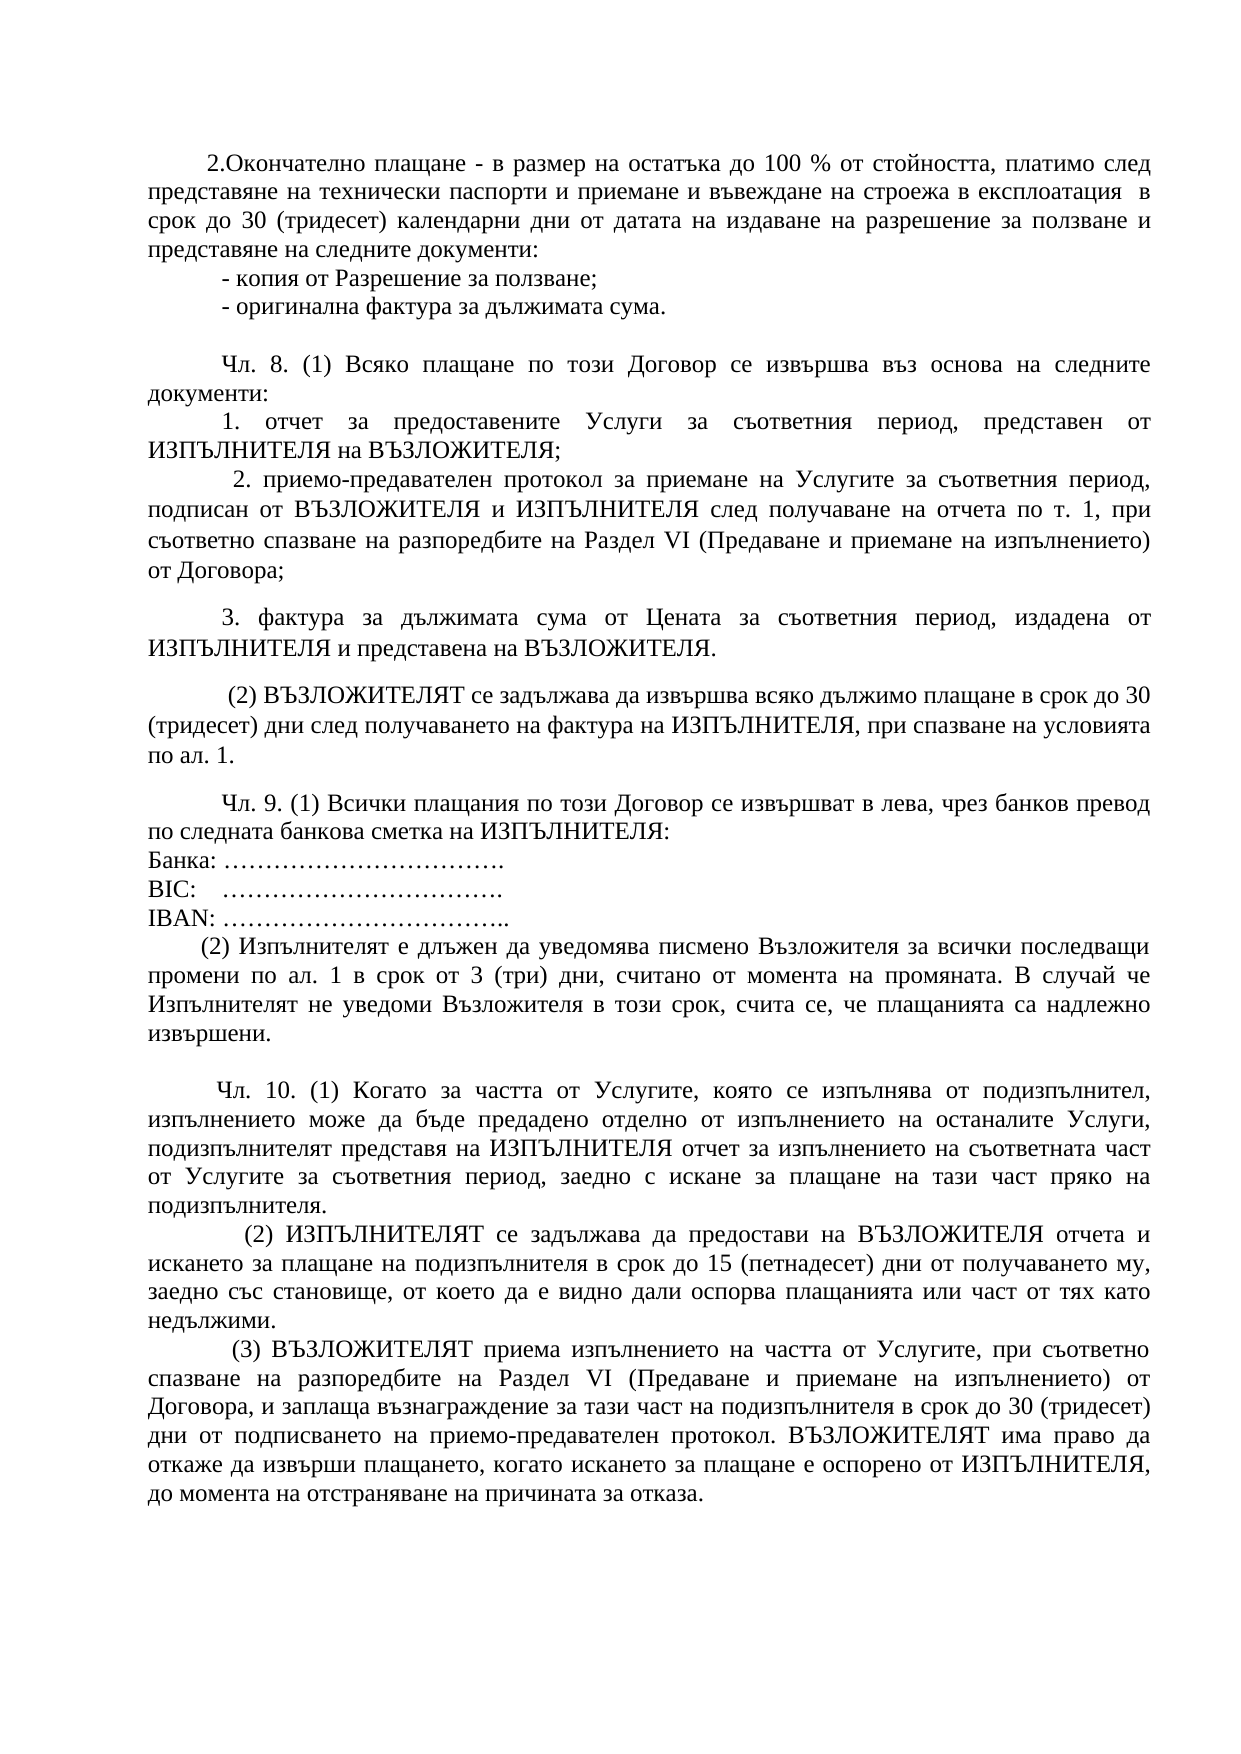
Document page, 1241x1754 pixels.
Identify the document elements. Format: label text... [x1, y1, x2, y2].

text (3) ВЪЗЛОЖИТЕЛЯТ приема изпълнението на частта от Услугите, при съответно спазване на разпоредбите на Раздел VI (Предаване и приемане на изпълнението) от Договора, и заплаща възнаграждение за тази част на подизпълнителя в срок до 30 (тридесет) дни от подписването на приемо-предавателен протокол. ВЪЗЛОЖИТЕЛЯТ има право да откаже да извърши плащането, когато искането за плащане е оспорено от ИЗПЪЛНИТЕЛЯ, до момента на отстраняване на причината за отказа. [148, 1334, 1152, 1506]
text Чл. 10. (1) Когато за частта от Услугите, която се изпълнява от подизпълнител, изпълнението може да бъде предадено отделно от изпълнението на останалите Услуги, подизпълнителят представя на ИЗПЪЛНИТЕЛЯ отчет за изпълнението на съответната част от Услугите за съответния период, заедно с искане за плащане на тази част пряко на подизпълнителя. [148, 1075, 1152, 1219]
text - оригинална фактура за дължимата сума. [148, 291, 1152, 320]
text Чл. 8. (1) Всяко плащане по този Договор се извършва въз основа на следните документи: [148, 349, 1152, 406]
text 3. фактура за дължимата сума от Цената за съответния период, издадена от ИЗПЪЛНИТЕЛЯ и представена на ВЪЗЛОЖИТЕЛЯ. [148, 602, 1152, 661]
text (2) Изпълнителят е длъжен да уведомява писмено Възложителя за всички последващи промени по ал. 1 в срок от 3 (три) дни, считано от момента на промяната. В случай че Изпълнителят не уведоми Възложителя в този срок, счита се, че плащанията са надлежно извършени. [148, 931, 1152, 1046]
text 2.Окончателно плащане - в размер на остатъка до 100 % от стойността, платимо след представяне на технически паспорти и приемане и въвеждане на строежа в експлоатация в срок до 30 (тридесет) календарни дни от датата на издаване на разрешение за ползване и представяне на следните документи: [148, 148, 1152, 263]
text 1. отчет за предоставените Услуги за съответния период, представен от ИЗПЪЛНИТЕЛЯ на ВЪЗЛОЖИТЕЛЯ; [148, 406, 1152, 464]
text BIC: ……………………………. [148, 874, 1152, 903]
text (2) ВЪЗЛОЖИТЕЛЯТ се задължава да извършва всяко дължимо плащане в срок до 30 (тридесет) дни след получаването на фактура на ИЗПЪЛНИТЕЛЯ, при спазване на условията по ал. 1. [148, 680, 1152, 769]
text 2. приемо-предавателен протокол за приемане на Услугите за съответния период, подписан от ВЪЗЛОЖИТЕЛЯ и ИЗПЪЛНИТЕЛЯ след получаване на отчета по т. 1, при съответно спазване на разпоредбите на Раздел VI (Предаване и приемане на изпълнението) от Договора; [148, 464, 1152, 584]
text IBAN: …………………………….. [148, 903, 1152, 931]
text (2) ИЗПЪЛНИТЕЛЯТ се задължава да предостави на ВЪЗЛОЖИТЕЛЯ отчета и искането за плащане на подизпълнителя в срок до 15 (петнадесет) дни от получаването му, заедно със становище, от което да е видно дали оспорва плащанията или част от тях като недължими. [148, 1219, 1152, 1334]
text Банка: ……………………………. [148, 845, 1152, 874]
text - копия от Разрешение за ползване; [148, 263, 1152, 291]
text Чл. 9. (1) Всички плащания по този Договор се извършват в лева, чрез банков превод по следната банкова сметка на ИЗПЪЛНИТЕЛЯ: [148, 788, 1152, 845]
